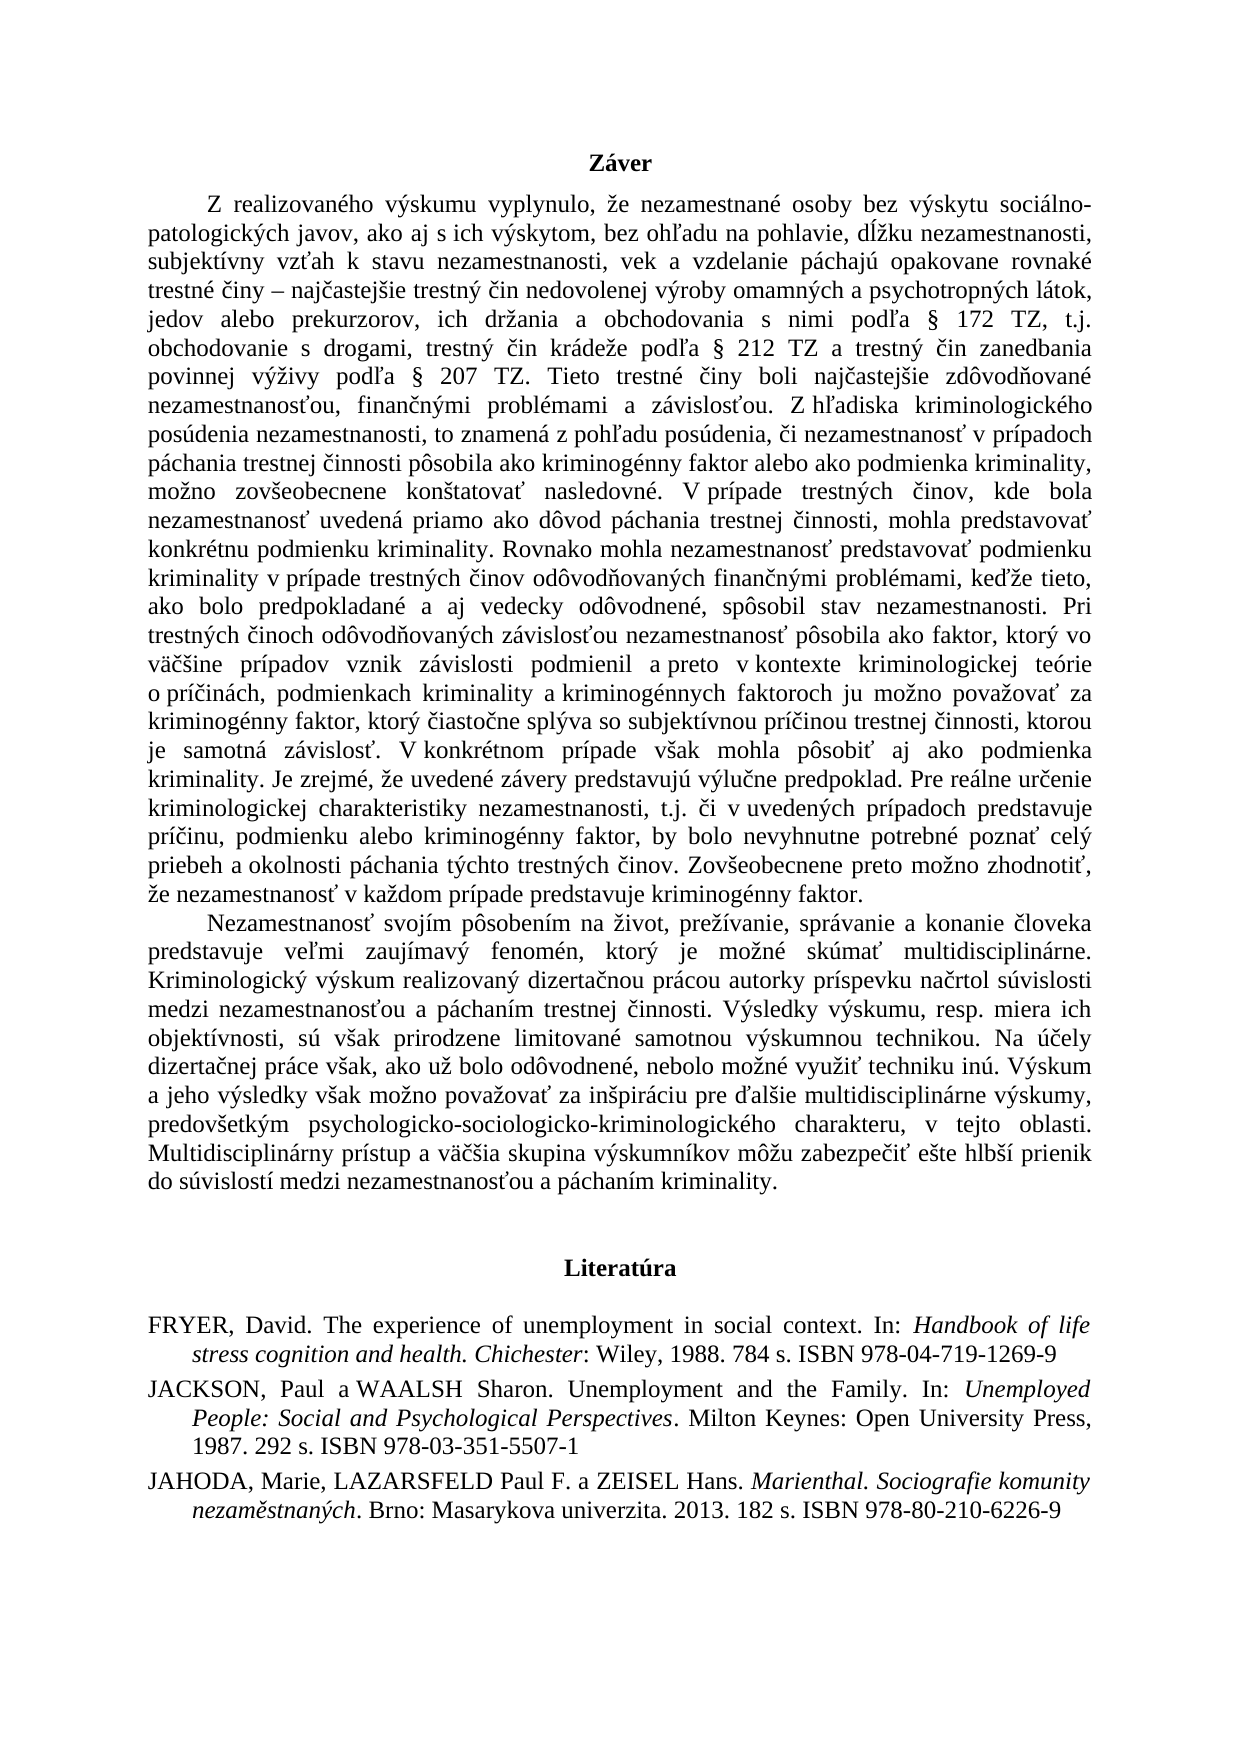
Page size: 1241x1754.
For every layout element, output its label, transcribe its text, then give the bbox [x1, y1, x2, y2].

subtitle Záver [148, 148, 1093, 176]
text JACKSON, Paul a WAALSH Sharon. Unemployment and the Family. In: Unemployed People: Social and Psychological Perspectives. Milton Keynes: Open University Press, 1987. 292 s. ISBN 978-03-351-5507-1 [148, 1374, 1093, 1460]
text Literatúra [148, 1253, 1093, 1281]
text FRYER, David. The experience of unemployment in social context. In: Handbook of life stress cognition and health. Chichester: Wiley, 1988. 784 s. ISBN 978-04-719-1269-9 [148, 1310, 1093, 1368]
text JAHODA, Marie, LAZARSFELD Paul F. a ZEISEL Hans. Marienthal. Sociografie komunity nezaměstnaných. Brno: Masarykova univerzita. 2013. 182 s. ISBN 978-80-210-6226-9 [148, 1466, 1093, 1524]
text Nezamestnanosť svojím pôsobením na život, prežívanie, správanie a konanie človeka predstavuje veľmi zaujímavý fenomén, ktorý je možné skúmať multidisciplinárne. Kriminologický výskum realizovaný dizertačnou prácou autorky príspevku načrtol súvislosti medzi nezamestnanosťou a páchaním trestnej činnosti. Výsledky výskumu, resp. miera ich objektívnosti, sú však prirodzene limitované samotnou výskumnou technikou. Na účely dizertačnej práce však, ako už bolo odôvodnené, nebolo možné využiť techniku inú. Výskum a jeho výsledky však možno považovať za inšpiráciu pre ďalšie multidisciplinárne výskumy, predovšetkým psychologicko-sociologicko-kriminologického charakteru, v tejto oblasti. Multidisciplinárny prístup a väčšia skupina výskumníkov môžu zabezpečiť ešte hlbší prienik do súvislostí medzi nezamestnanosťou a páchaním kriminality. [148, 908, 1093, 1195]
text Z realizovaného výskumu vyplynulo, že nezamestnané osoby bez výskytu sociálno-patologických javov, ako aj s ich výskytom, bez ohľadu na pohlavie, dĺžku nezamestnanosti, subjektívny vzťah k stavu nezamestnanosti, vek a vzdelanie páchajú opakovane rovnaké trestné činy – najčastejšie trestný čin nedovolenej výroby omamných a psychotropných látok, jedov alebo prekurzorov, ich držania a obchodovania s nimi podľa § 172 TZ, t.j. obchodovanie s drogami, trestný čin krádeže podľa § 212 TZ a trestný čin zanedbania povinnej výživy podľa § 207 TZ. Tieto trestné činy boli najčastejšie zdôvodňované nezamestnanosťou, finančnými problémami a závislosťou. Z hľadiska kriminologického posúdenia nezamestnanosti, to znamená z pohľadu posúdenia, či nezamestnanosť v prípadoch páchania trestnej činnosti pôsobila ako kriminogénny faktor alebo ako podmienka kriminality, možno zovšeobecnene konštatovať nasledovné. V prípade trestných činov, kde bola nezamestnanosť uvedená priamo ako dôvod páchania trestnej činnosti, mohla predstavovať konkrétnu podmienku kriminality. Rovnako mohla nezamestnanosť predstavovať podmienku kriminality v prípade trestných činov odôvodňovaných finančnými problémami, keďže tieto, ako bolo predpokladané a aj vedecky odôvodnené, spôsobil stav nezamestnanosti. Pri trestných činoch odôvodňovaných závislosťou nezamestnanosť pôsobila ako faktor, ktorý vo väčšine prípadov vznik závislosti podmienil a preto v kontexte kriminologickej teórie o príčinách, podmienkach kriminality a kriminogénnych faktoroch ju možno považovať za kriminogénny faktor, ktorý čiastočne splýva so subjektívnou príčinou trestnej činnosti, ktorou je samotná závislosť. V konkrétnom prípade však mohla pôsobiť aj ako podmienka kriminality. Je zrejmé, že uvedené závery predstavujú výlučne predpoklad. Pre reálne určenie kriminologickej charakteristiky nezamestnanosti, t.j. či v uvedených prípadoch predstavuje príčinu, podmienku alebo kriminogénny faktor, by bolo nevyhnutne potrebné poznať celý priebeh a okolnosti páchania týchto trestných činov. Zovšeobecnene preto možno zhodnotiť, že nezamestnanosť v každom prípade predstavuje kriminogénny faktor. [148, 189, 1093, 908]
